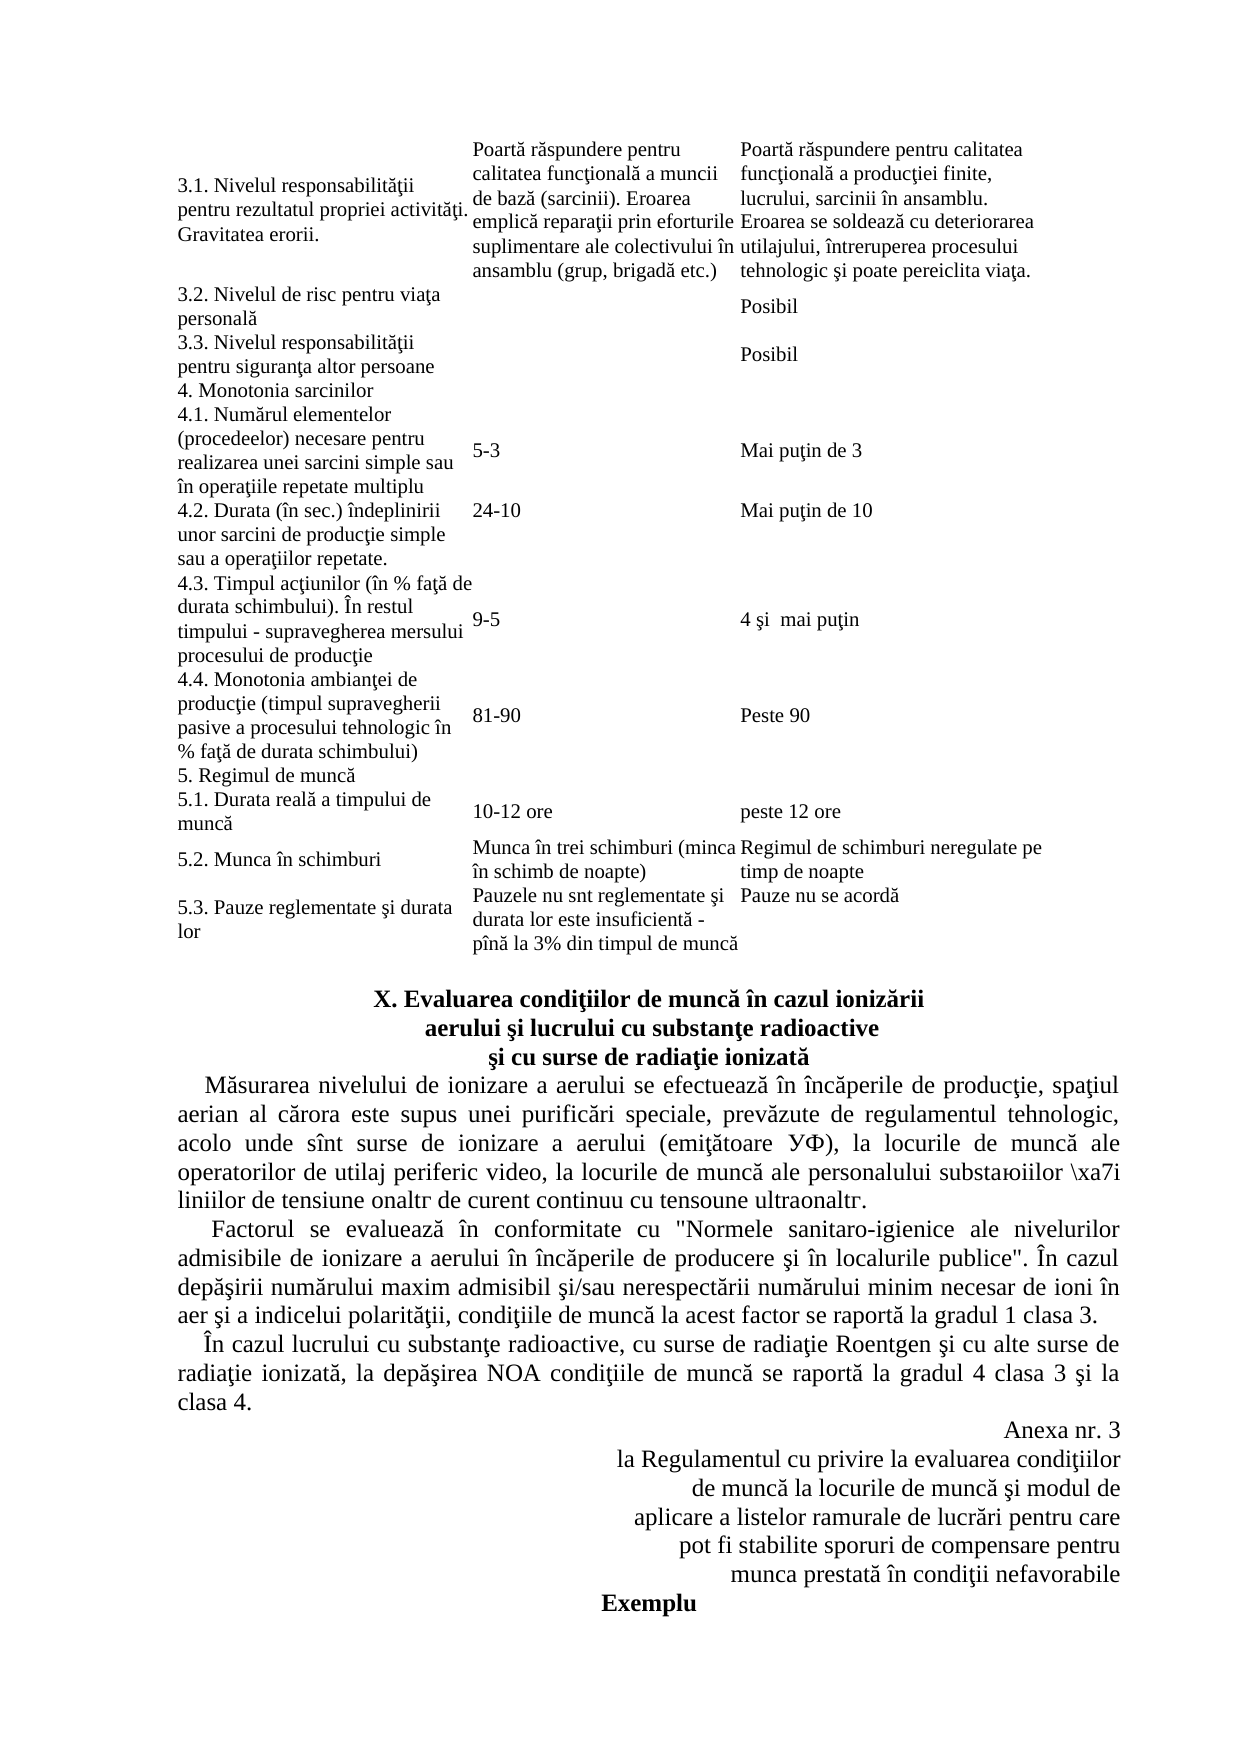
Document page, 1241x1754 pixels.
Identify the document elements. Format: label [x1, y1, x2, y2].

table_cell [162, 118, 1136, 1636]
